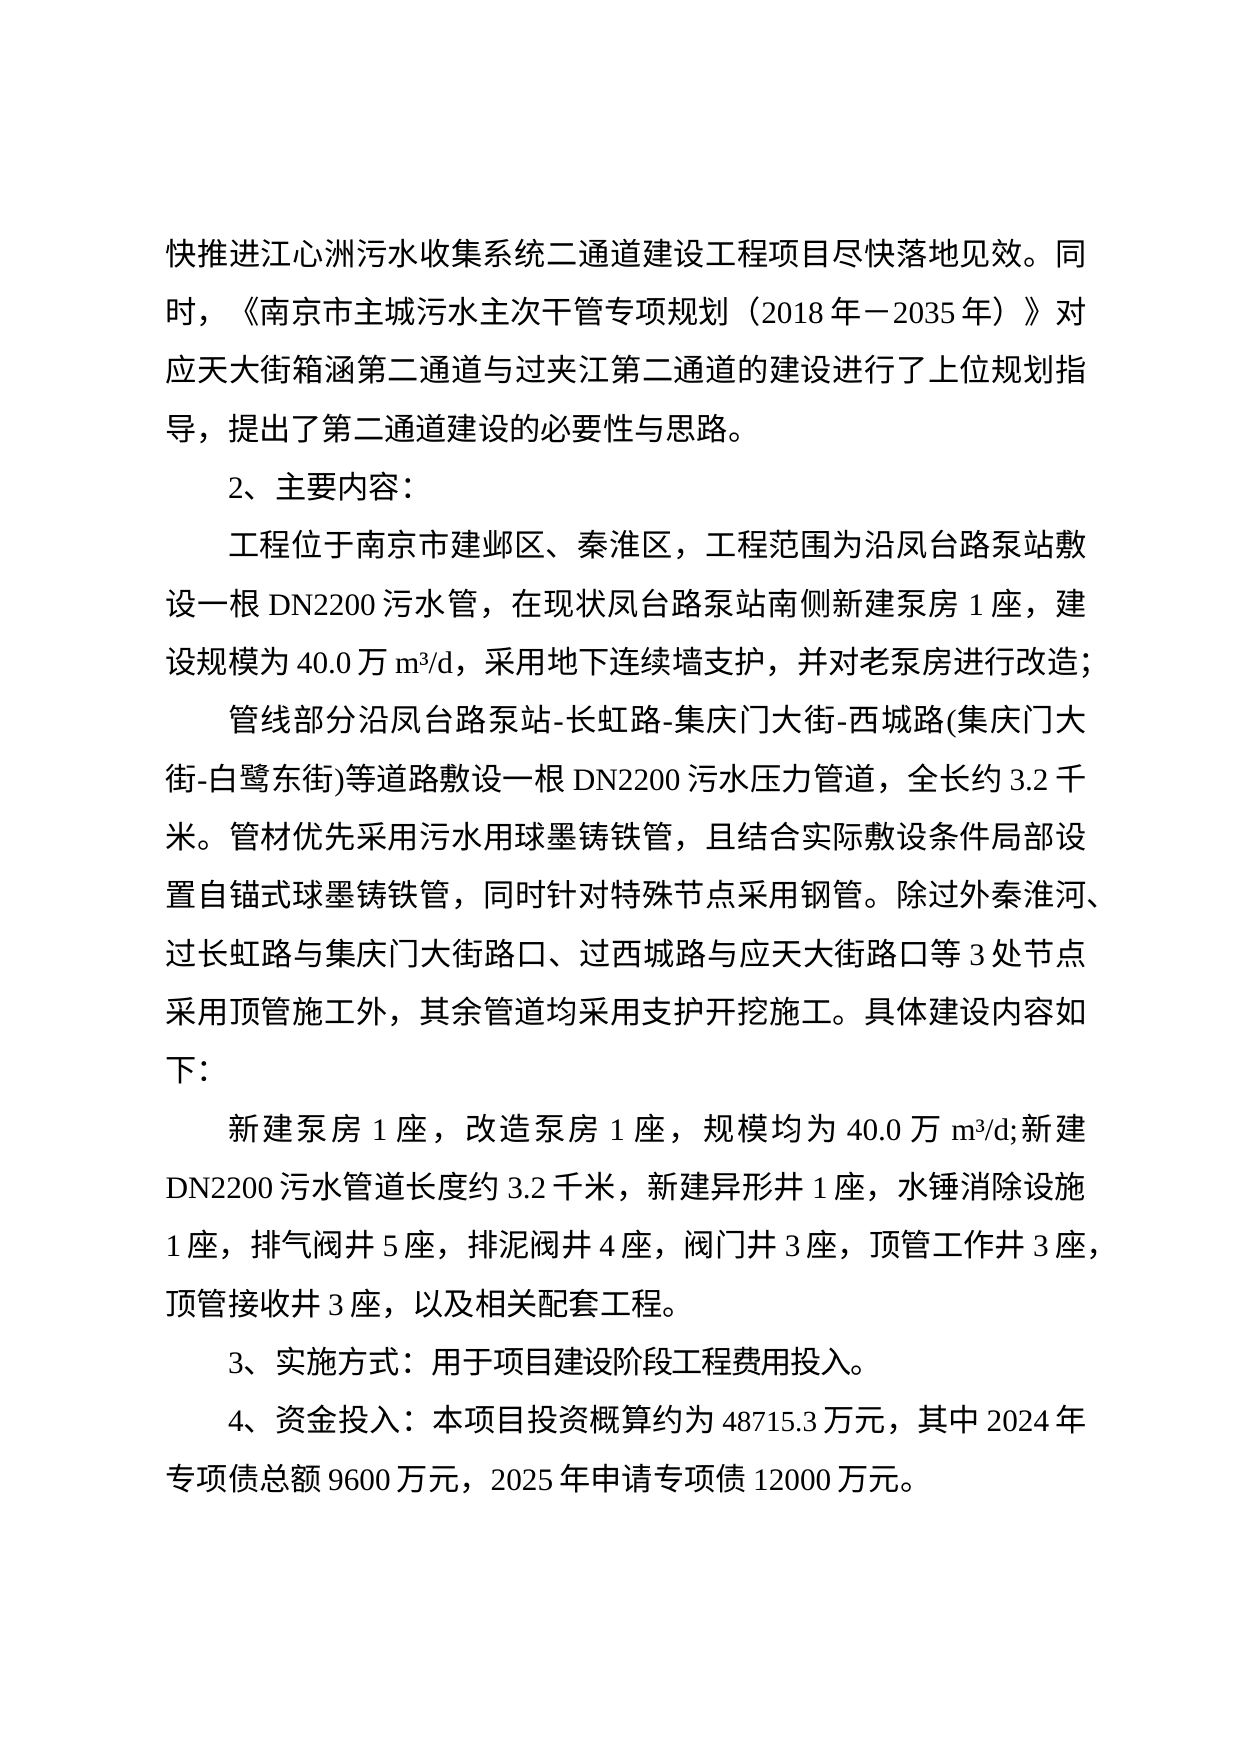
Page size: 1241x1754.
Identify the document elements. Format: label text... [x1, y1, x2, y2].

text 工程位于南京市建邺区、秦淮区，工程范围为沿凤台路泵站敷设一根DN2200污水管，在现状凤台路泵站南侧新建泵房1座，建设规模为40.0万m³/d，采用地下连续墙支护，并对老泵房进行改造； [165, 510, 1087, 685]
text 4、资金投入：本项目投资概算约为48715.3万元，其中2024年专项债总额9600万元，2025年申请专项债12000万元。 [165, 1385, 1087, 1502]
text 3、实施方式：用于项目建设阶段工程费用投入。 [165, 1327, 1087, 1385]
text 管线部分沿凤台路泵站-长虹路-集庆门大街-西城路(集庆门大街-白鹭东街)等道路敷设一根DN2200污水压力管道，全长约3.2千米。管材优先采用污水用球墨铸铁管，且结合实际敷设条件局部设置自锚式球墨铸铁管，同时针对特殊节点采用钢管。除过外秦淮河、过长虹路与集庆门大街路口、过西城路与应天大街路口等3处节点采用顶管施工外，其余管道均采用支护开挖施工。具体建设内容如下： [165, 685, 1087, 1093]
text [165, 218, 1087, 452]
text 2、主要内容： [165, 452, 1087, 510]
text 新建泵房1座，改造泵房1座，规模均为40.0万m³/d;新建DN2200污水管道长度约3.2千米，新建异形井1座，水锤消除设施1座，排气阀井5座，排泥阀井4座，阀门井3座，顶管工作井3座，顶管接收井3座，以及相关配套工程。 [165, 1093, 1087, 1327]
